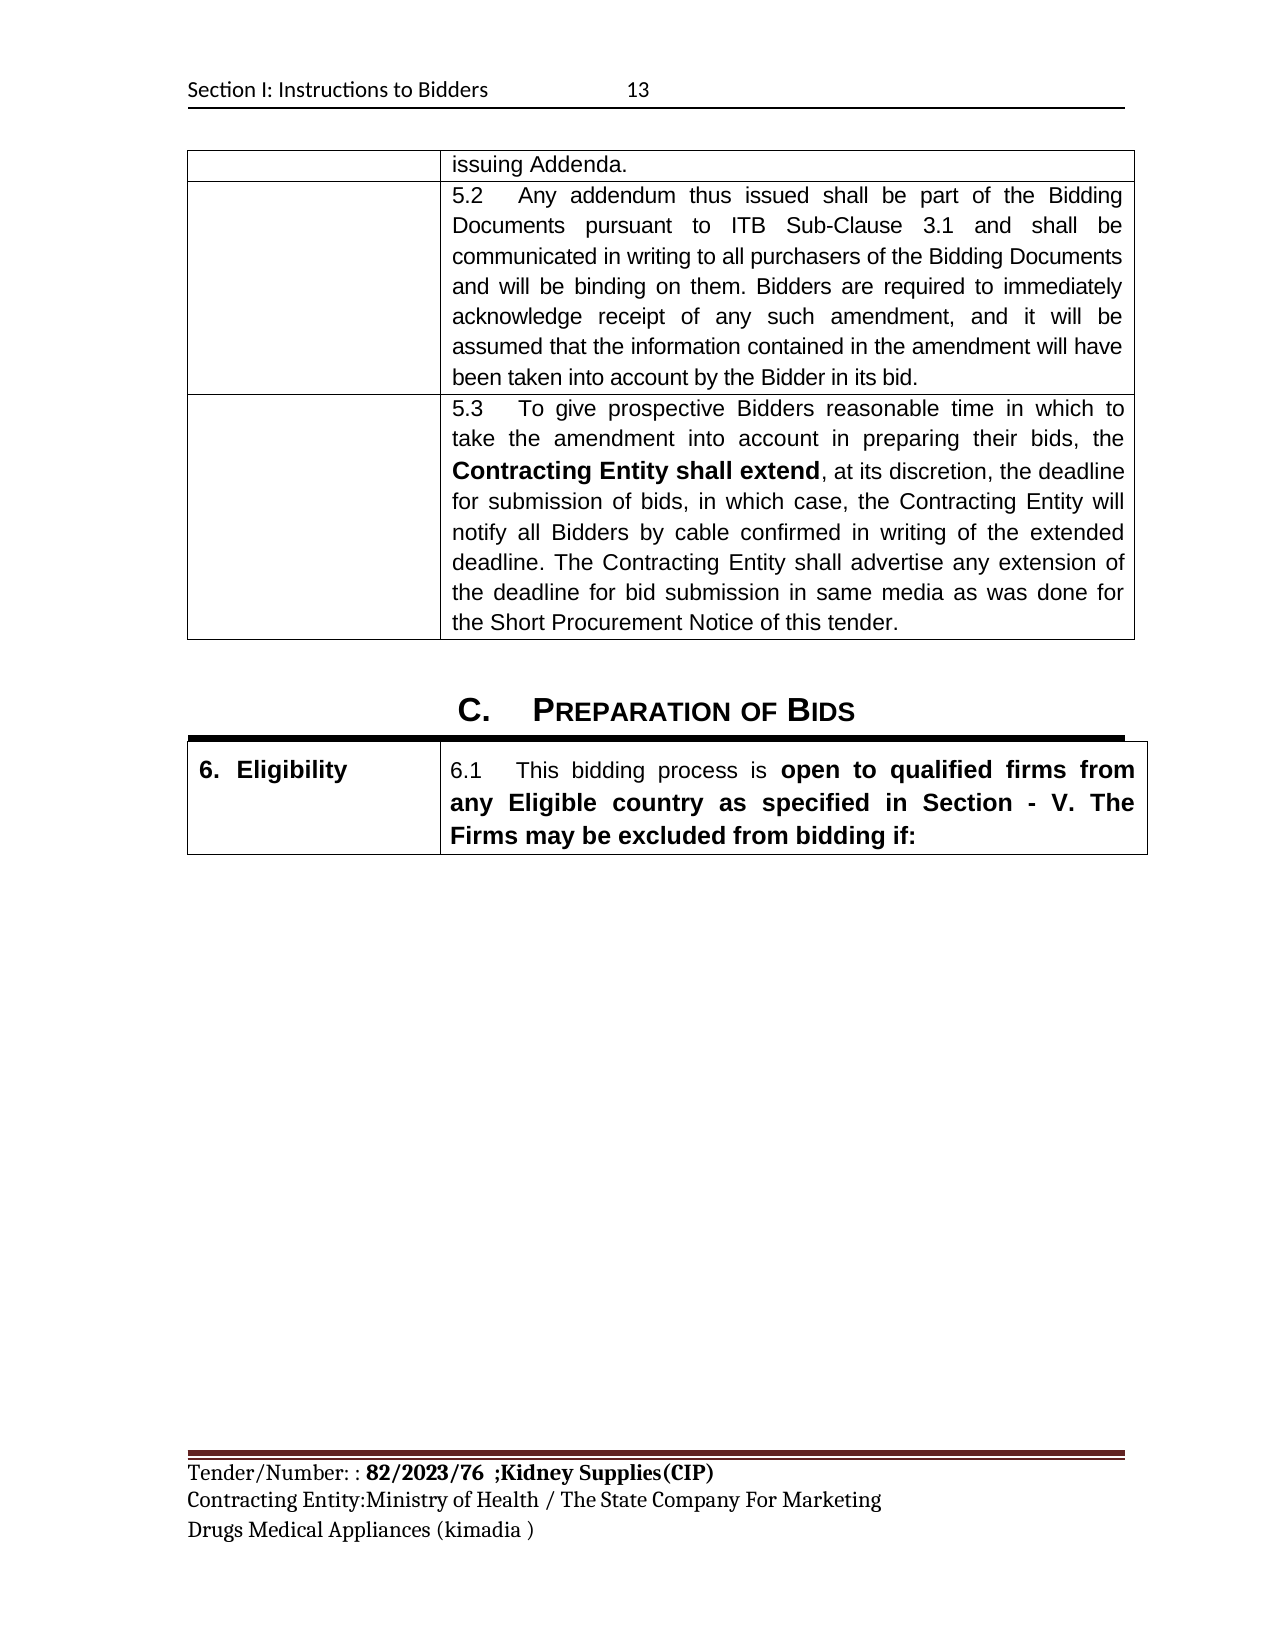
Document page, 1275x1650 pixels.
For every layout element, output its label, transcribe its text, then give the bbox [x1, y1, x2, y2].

table_cell 5.2 Any addendum thus issued shall be part of the Bidding Documents pursuant to ITB Sub-Clause 3.1 and shall be communicated in writing to all purchasers of the Bidding Documents and will be binding on them. Bidders are required to immediately acknowledge receipt of any such amendment, and it will be assumed that the information contained in the amendment will have been taken into account by the Bidder in its bid. [441, 182, 1134, 394]
table_header 6. Eligibility [188, 742, 440, 853]
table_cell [441, 151, 1134, 181]
text C. Preparation of Bids [187, 690, 1125, 741]
table_header 6.1 This bidding process is open to qualified firms from any Eligible country as specified in Section - V. The Firms may be excluded from bidding if: [441, 742, 1147, 853]
table_cell [188, 182, 440, 394]
table_cell [188, 395, 440, 639]
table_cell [188, 151, 440, 181]
table_cell 5.3 To give prospective Bidders reasonable time in which to take the amendment into account in preparing their bids, the Contracting Entity shall extend, at its discretion, the deadline for submission of bids, in which case, the Contracting Entity will notify all Bidders by cable confirmed in writing of the extended deadline. The Contracting Entity shall advertise any extension of the deadline for bid submission in same media as was done for the Short Procurement Notice of this tender. [441, 395, 1134, 639]
